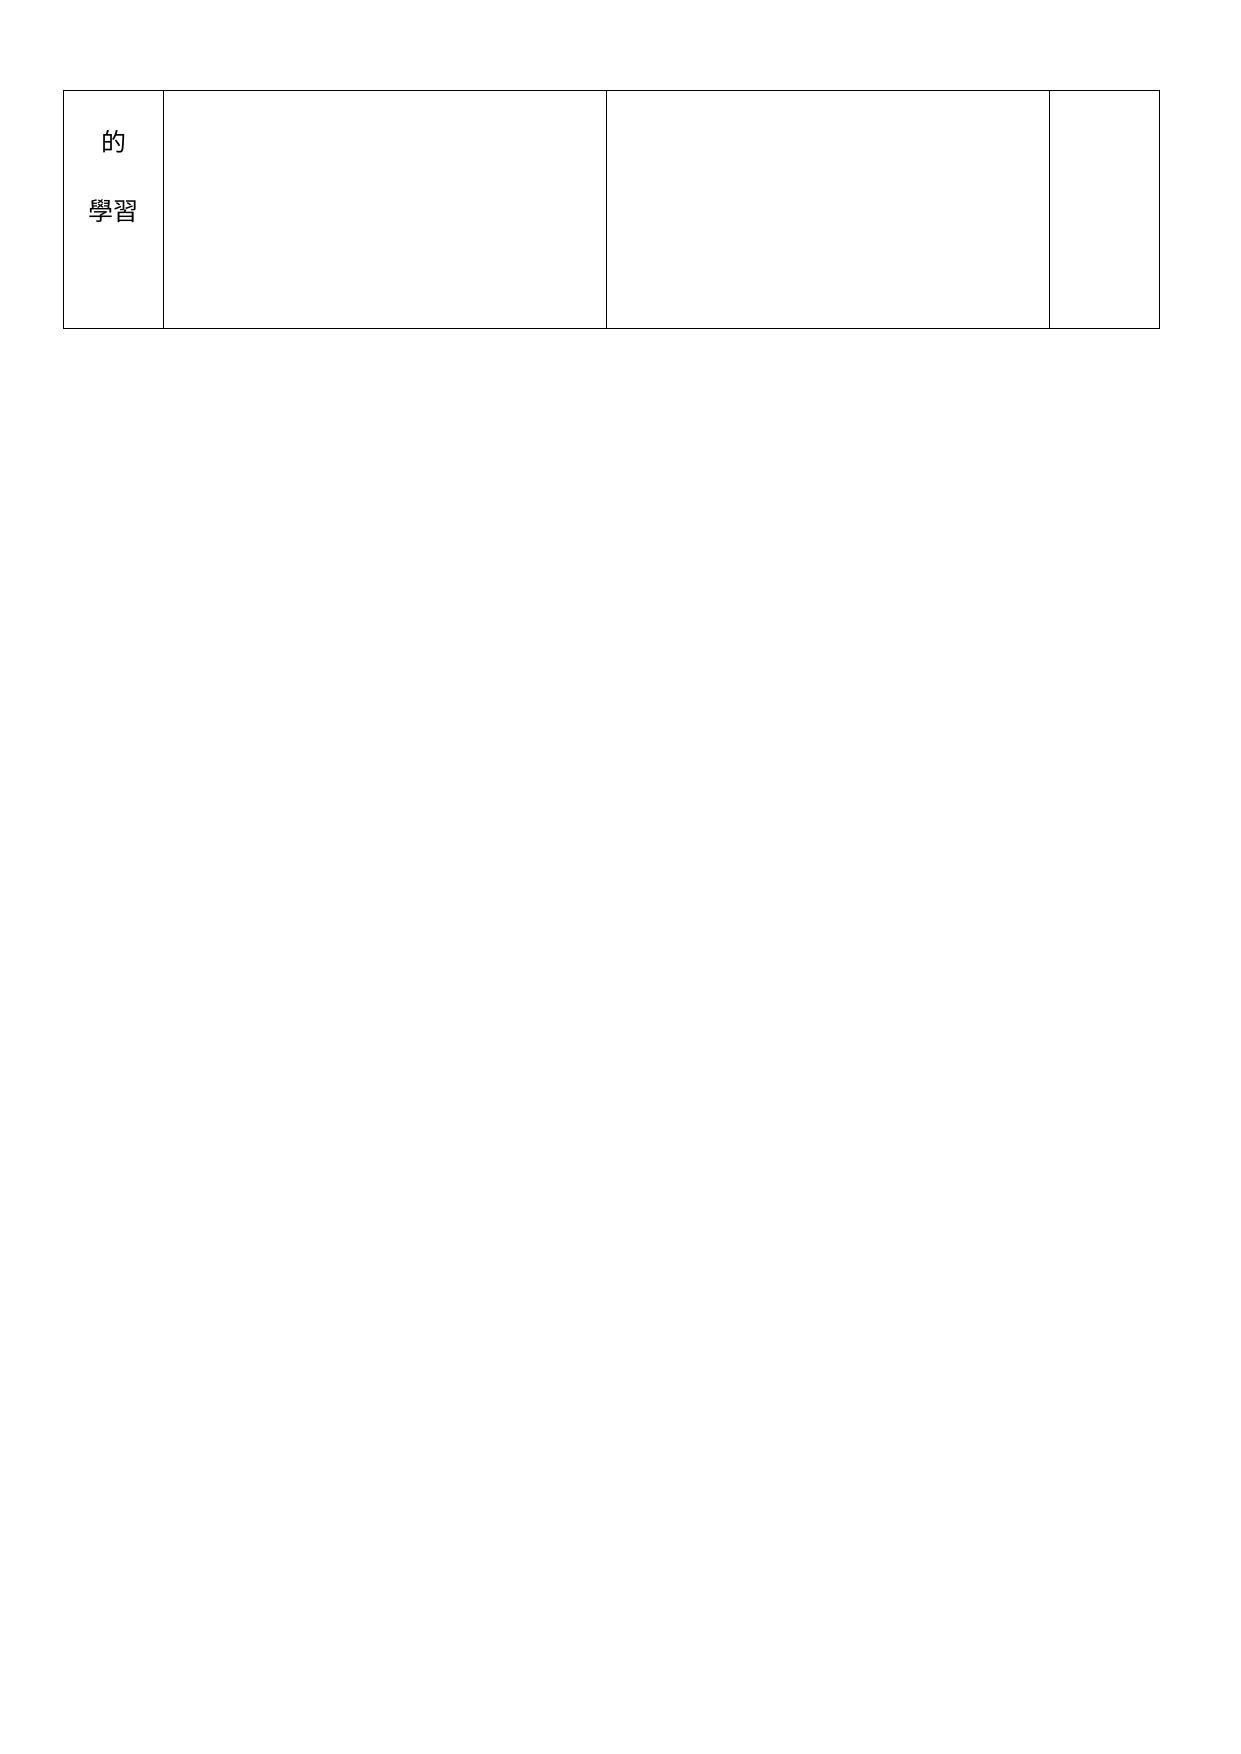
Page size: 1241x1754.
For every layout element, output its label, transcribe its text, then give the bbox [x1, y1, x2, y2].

table_cell [1050, 91, 1159, 328]
table_cell 觀課 的 學習 [64, 91, 163, 328]
table_cell [607, 91, 1049, 328]
table_cell [164, 91, 606, 328]
